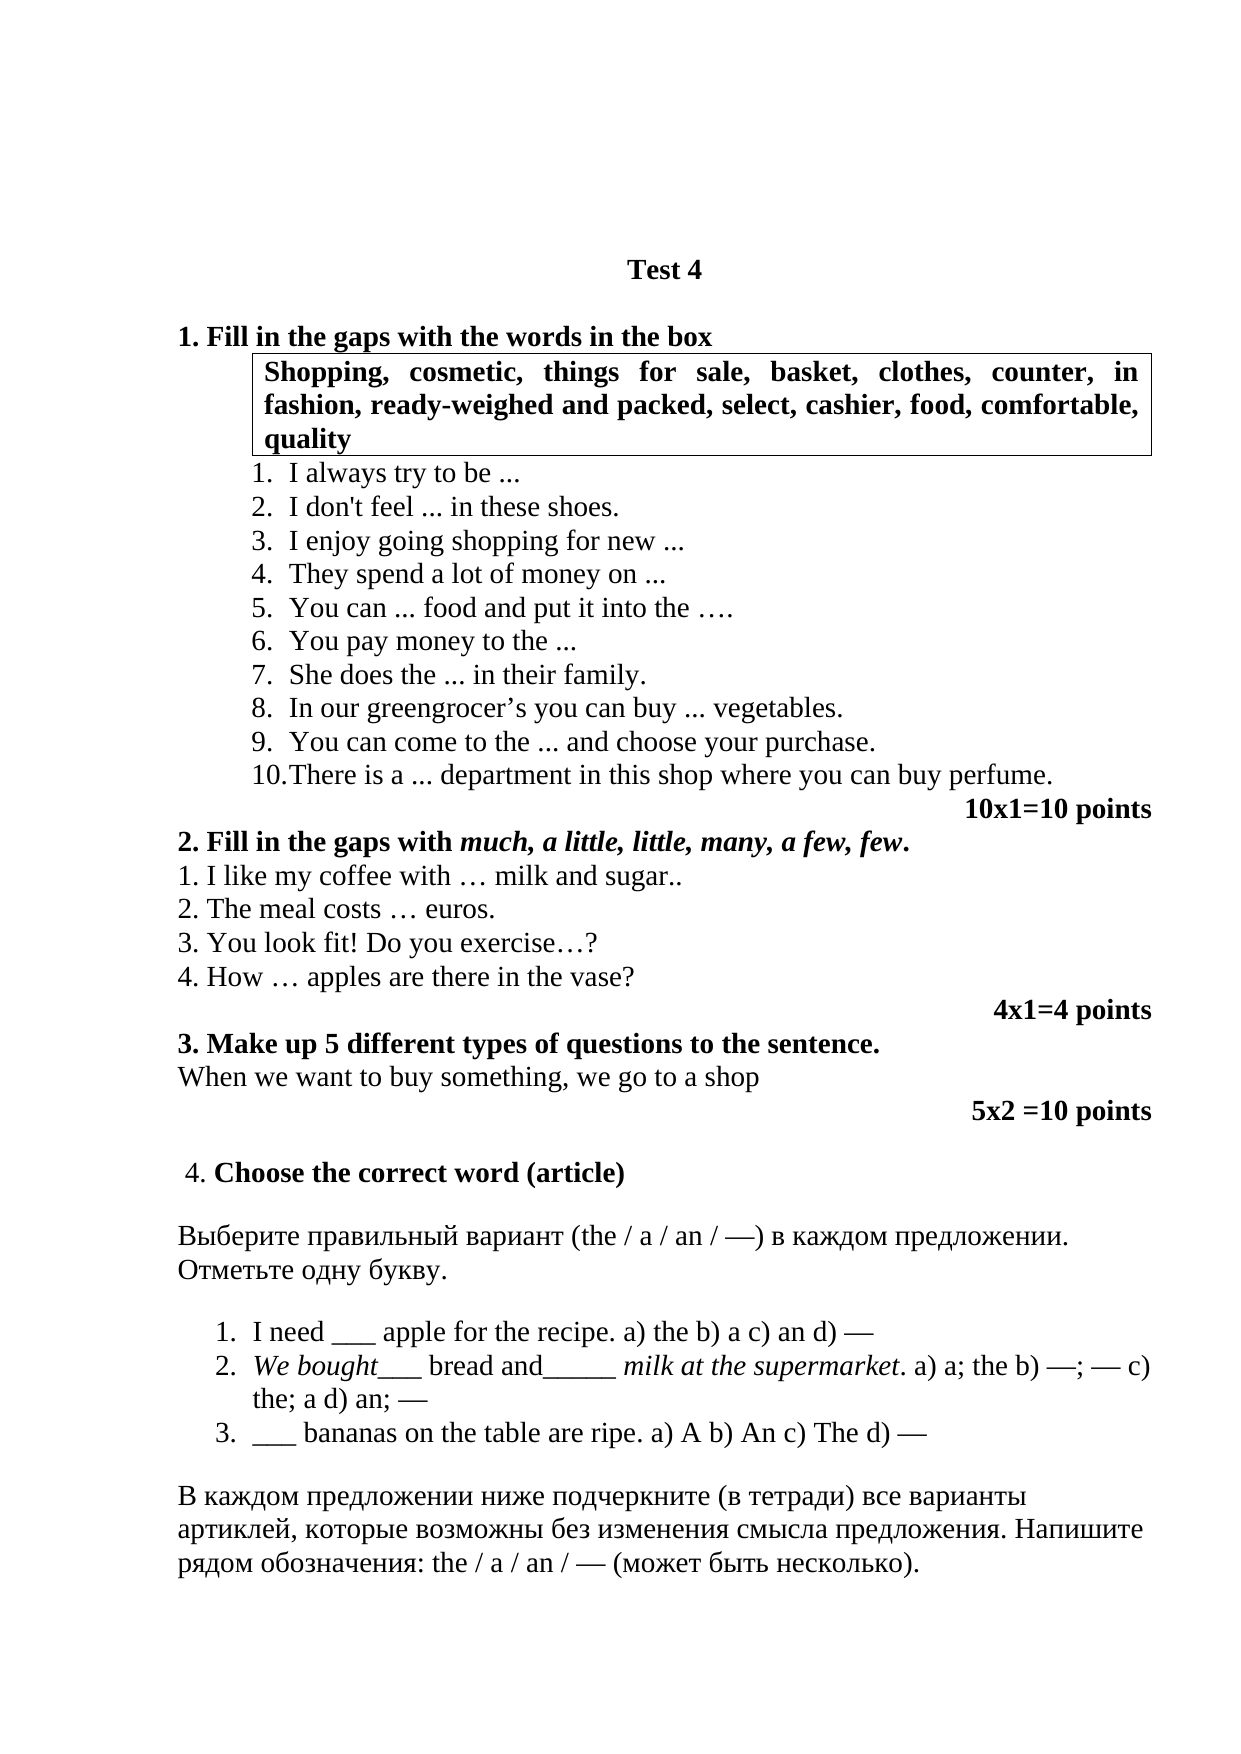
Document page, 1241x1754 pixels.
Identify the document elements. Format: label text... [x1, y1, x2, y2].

text 4. Choose the correct word (article) [177, 1156, 1152, 1189]
list You pay money to the ... [251, 623, 1152, 657]
text 10x1=10 points [177, 791, 1152, 824]
text 4x1=4 points [177, 992, 1152, 1026]
text Test 4 [177, 252, 1152, 286]
list There is a ... department in this shop where you can buy perfume. [251, 757, 1152, 791]
list I need ___ apple for the recipe. a) the b) a c) an d) — [215, 1314, 1152, 1348]
text 2. Fill in the gaps with much, a little, little, many, a few, few. [177, 824, 1152, 858]
list They spend a lot of money on ... [251, 556, 1152, 590]
list I enjoy going shopping for new ... [251, 523, 1152, 556]
list I don't feel ... in these shoes. [251, 489, 1152, 523]
text When we want to buy something, we go to a shop [177, 1059, 1152, 1093]
text 1. I like my coffee with … milk and sugar.. [177, 858, 1152, 892]
text Выберите правильный вариант (the / a / an / —) в каждом предложении. Отметьте одну букву. [177, 1218, 1152, 1285]
text 3. You look fit! Do you exercise…? [177, 925, 1152, 959]
list ___ bananas on the table are ripe. a) A b) An c) The d) — [215, 1415, 1152, 1449]
list In our greengrocer’s you can buy ... vegetables. [251, 690, 1152, 724]
text 5x2 =10 points [177, 1093, 1152, 1126]
text 1. Fill in the gaps with the words in the box [177, 319, 1152, 353]
table_header Shopping, cosmetic, things for sale, basket, clothes, counter, in fashion, ready-weighed and packed, select, cashier, food, comfortable, quality [253, 354, 1151, 454]
list I always try to be ... [251, 456, 1152, 489]
list You can come to the ... and choose your purchase. [251, 724, 1152, 757]
list She does the ... in their family. [251, 657, 1152, 690]
text 3. Make up 5 different types of questions to the sentence. [177, 1026, 1152, 1059]
text В каждом предложении ниже подчеркните (в тетради) все варианты артиклей, которые возможны без изменения смысла предложения. Напишите рядом обозначения: the / a / an / — (может быть несколько). [177, 1478, 1152, 1578]
text 4. How … apples are there in the vase? [177, 959, 1152, 992]
text 2. The meal costs … euros. [177, 892, 1152, 925]
list We bought___ bread and_____ milk at the supermarket. a) a; the b) —; — c) the; a d) an; — [215, 1348, 1152, 1415]
list You can ... food and put it into the …. [251, 590, 1152, 623]
